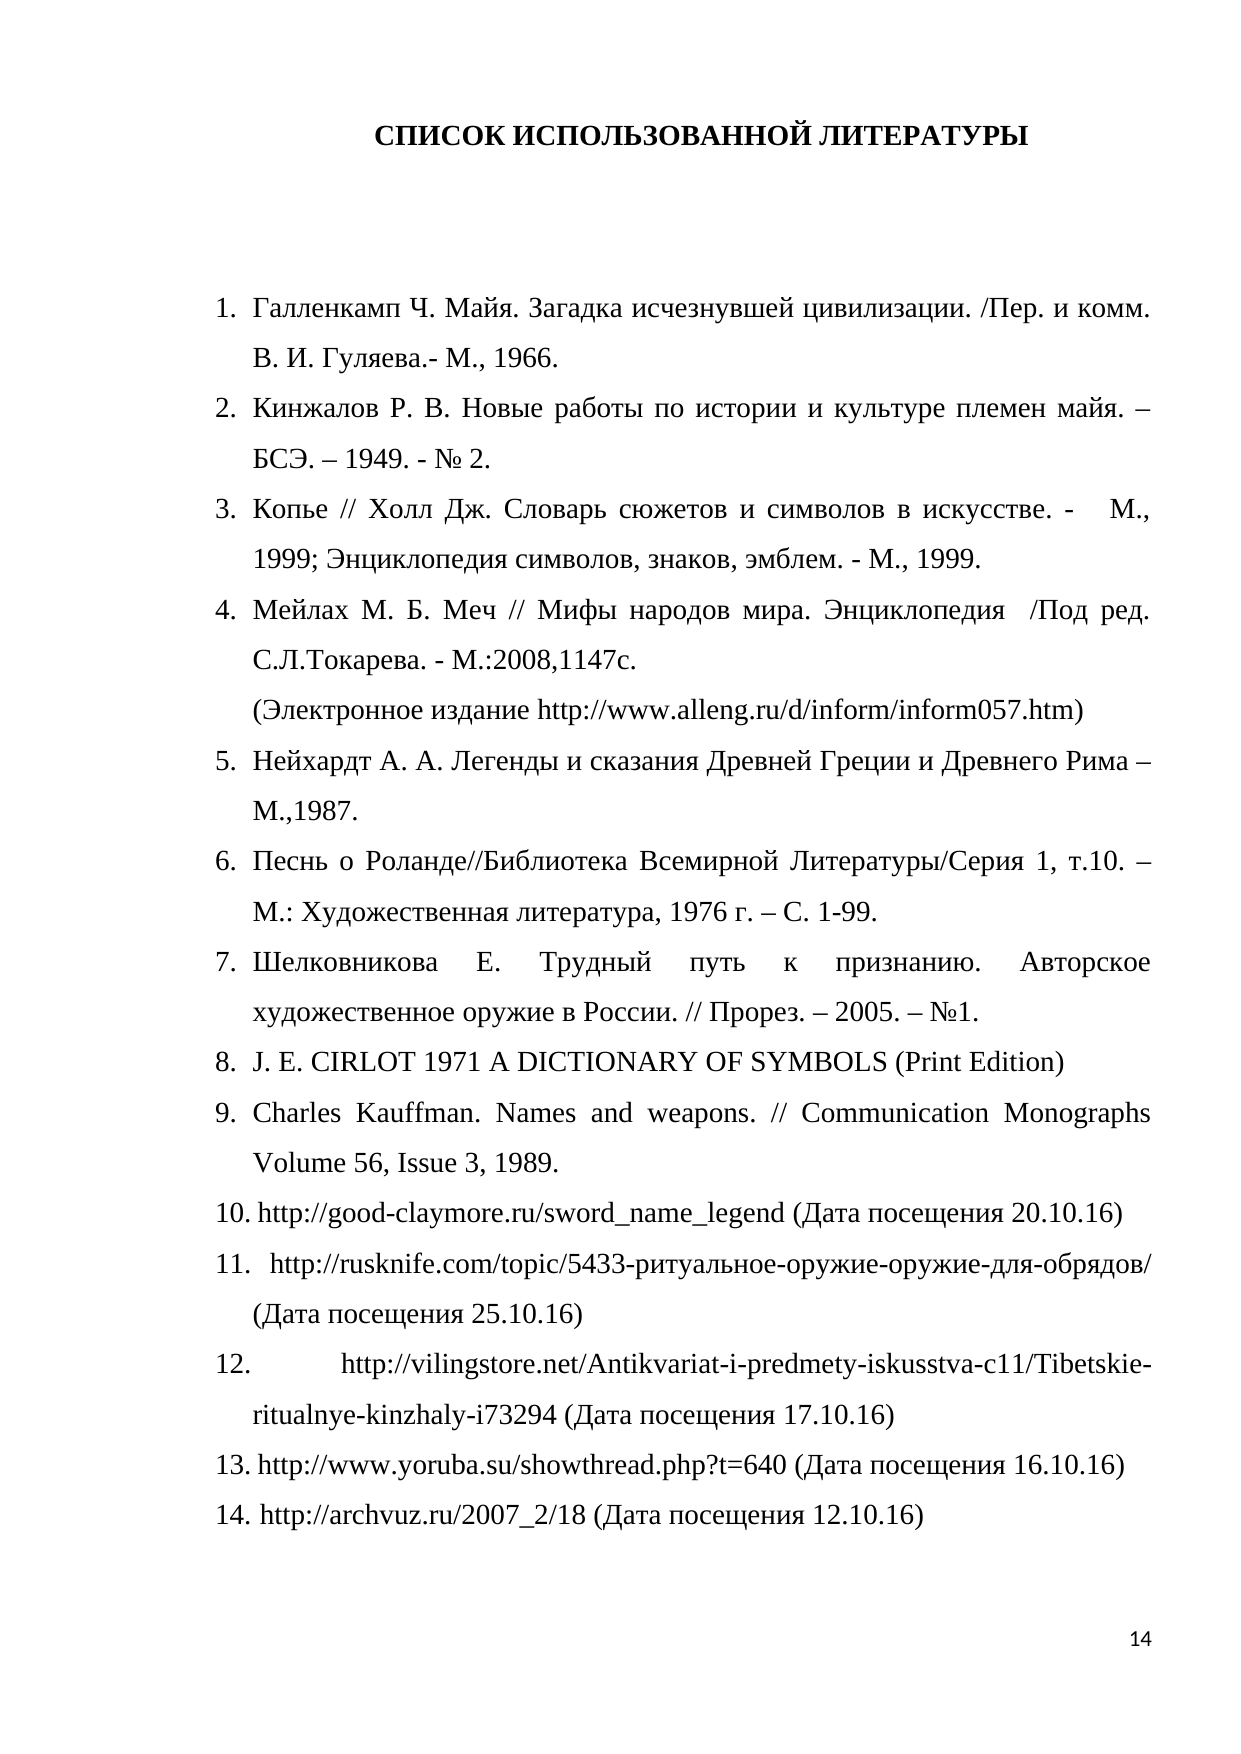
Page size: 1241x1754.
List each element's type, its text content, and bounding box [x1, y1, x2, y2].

list http://rusknife.com/topic/5433-ритуальное-оружие-оружие-для-обрядов/ (Дата посещения 25.10.16) [215, 1246, 1152, 1330]
list http://good-claymore.ru/sword_name_legend (Дата посещения 20.10.16) [215, 1196, 1152, 1229]
list Песнь о Роланде//Библиотека Всемирной Литературы/Серия 1, т.10. – М.: Художественная литература, 1976 г. – С. 1-99. [215, 843, 1152, 927]
list Шелковникова Е. Трудный путь к признанию. Авторское художественное оружие в России. // Прорез. – 2005. – №1. [215, 944, 1152, 1028]
list http://archvuz.ru/2007_2/18 (Дата посещения 12.10.16) [215, 1497, 1152, 1531]
list Charles Kauffman. Names and weapons. // Communication Monographs Volume 56, Issue 3, 1989. [215, 1095, 1152, 1179]
list http://vilingstore.net/Antikvariat-i-predmety-iskusstva-c11/Tibetskie-ritualnye-kinzhaly-i73294 (Дата посещения 17.10.16) [215, 1346, 1152, 1430]
list Копье // Холл Дж. Словарь сюжетов и символов в искусстве. - М., 1999; Энциклопедия символов, знаков, эмблем. - М., 1999. [215, 491, 1152, 575]
list Галленкамп Ч. Майя. Загадка исчезнувшей цивилизации. /Пер. и комм. В. И. Гуляева.- М., 1966. [215, 290, 1152, 374]
list J. E. CIRLOT 1971 A DICTIONARY OF SYMBOLS (Print Edition) [215, 1044, 1152, 1078]
list Нейхардт А. А. Легенды и сказания Древней Греции и Древнего Рима – М.,1987. [215, 743, 1152, 827]
list (Электронное издание http://www.alleng.ru/d/inform/inform057.htm) [252, 692, 1152, 726]
list Кинжалов Р. В. Новые работы по истории и культуре племен майя. – БСЭ. – 1949. - № 2. [215, 391, 1152, 474]
text СПИСОК ИСПОЛЬЗОВАННОЙ ЛИТЕРАТУРЫ [177, 118, 1152, 152]
list http://www.yoruba.su/showthread.php?t=640 (Дата посещения 16.10.16) [215, 1447, 1152, 1481]
list Мейлах M. Б. Меч // Мифы народов мира. Энциклопедия /Под ред. С.Л.Токарева. - М.:2008,1147с. [215, 592, 1152, 676]
